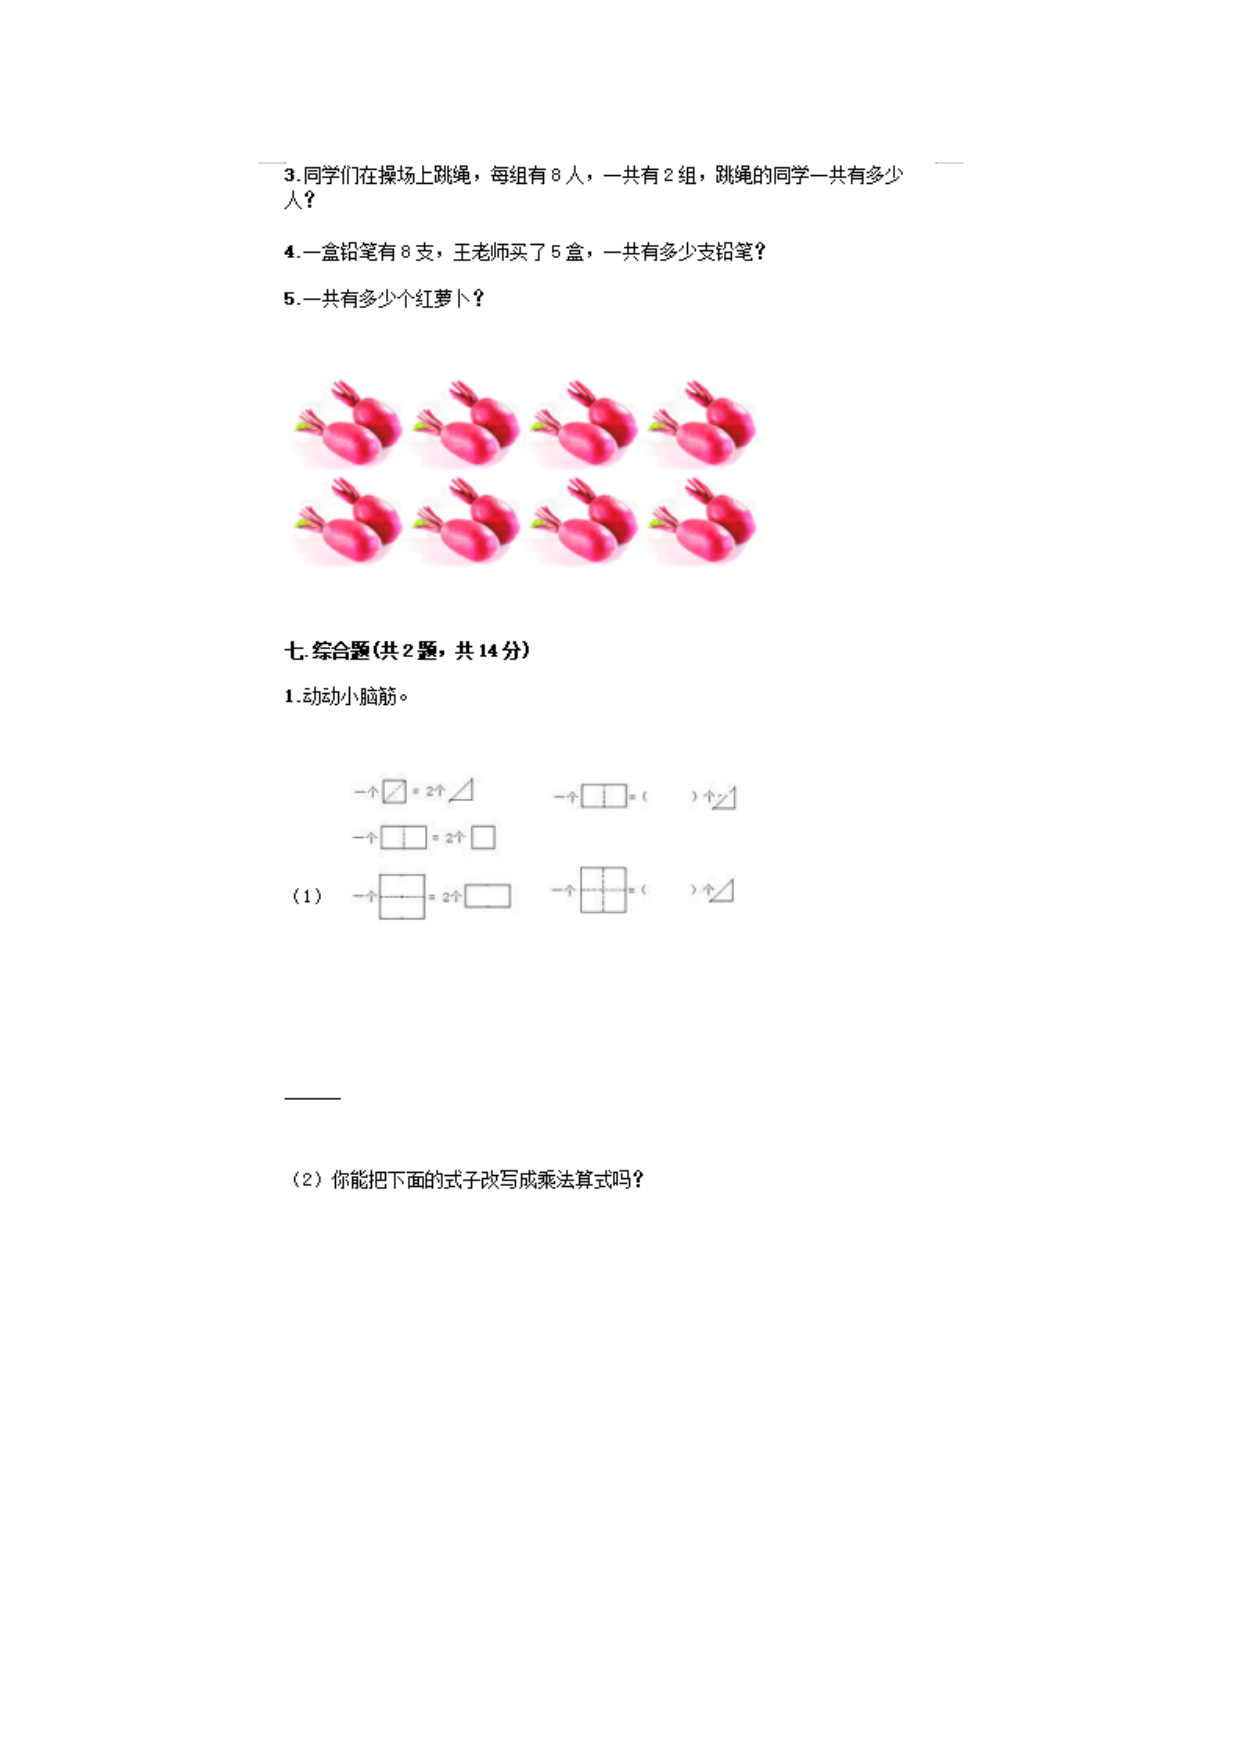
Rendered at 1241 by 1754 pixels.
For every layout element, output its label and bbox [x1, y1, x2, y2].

picture [252, 162, 989, 1211]
